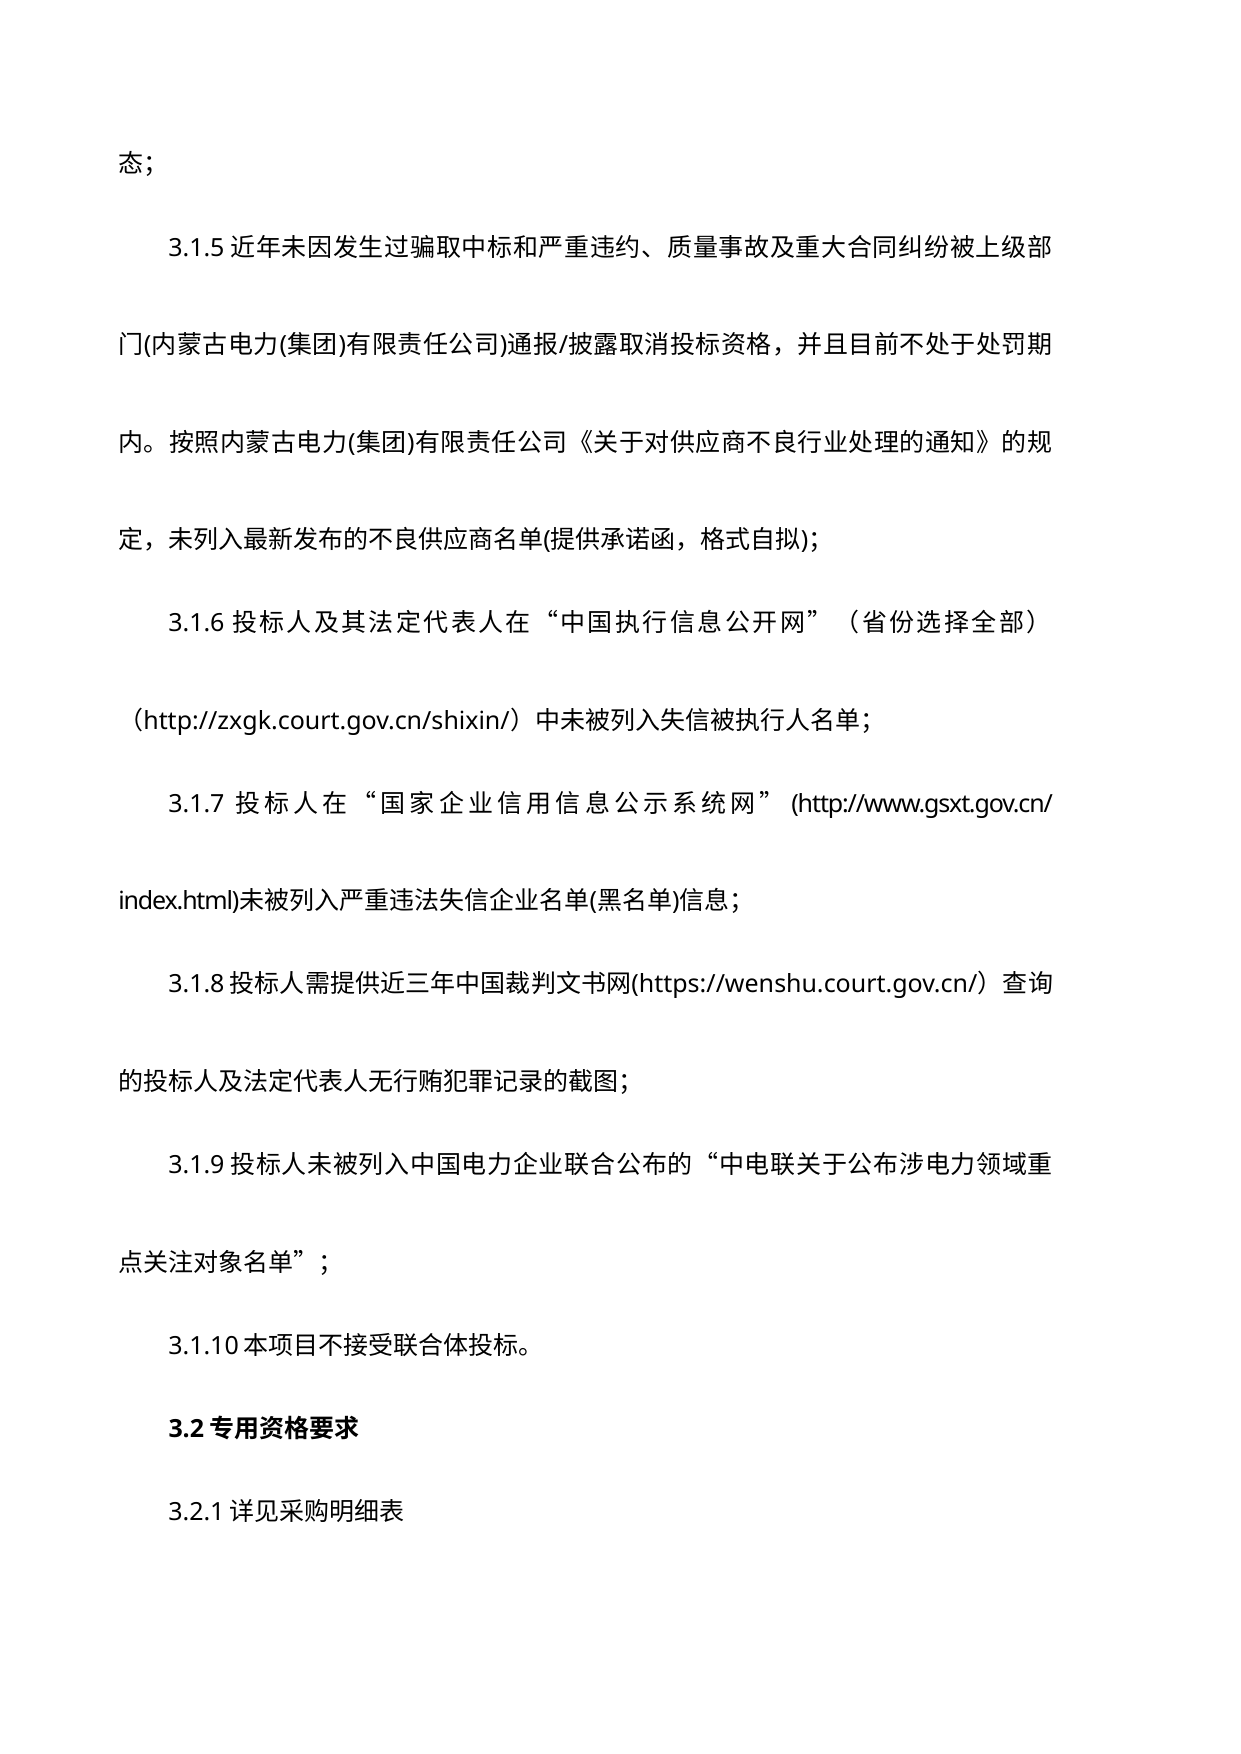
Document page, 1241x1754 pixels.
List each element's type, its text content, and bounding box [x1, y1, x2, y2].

text 3.1.8投标人需提供近三年中国裁判文书网(https://wenshu.court.gov.cn/）查询的投标人及法定代表人无行贿犯罪记录的截图； [118, 949, 1053, 1112]
text 3.1.9投标人未被列入中国电力企业联合公布的“中电联关于公布涉电力领域重点关注对象名单”； [118, 1130, 1053, 1293]
text 3.1.7投标人在“国家企业信用信息公示系统网”(http://www.gsxt.gov.cn/index.html)未被列入严重违法失信企业名单(黑名单)信息； [118, 769, 1053, 931]
text 3.1.10本项目不接受联合体投标。 [118, 1311, 1053, 1376]
text 3.2.1详见采购明细表 [118, 1477, 1053, 1542]
text 3.1.6投标人及其法定代表人在“中国执行信息公开网”（省份选择全部）（http://zxgk.court.gov.cn/shixin/）中未被列入失信被执行人名单； [118, 588, 1053, 751]
text 3.2专用资格要求 [118, 1394, 1053, 1459]
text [118, 129, 1053, 194]
text 3.1.5近年未因发生过骗取中标和严重违约、质量事故及重大合同纠纷被上级部门(内蒙古电力(集团)有限责任公司)通报/披露取消投标资格，并且目前不处于处罚期内。按照内蒙古电力(集团)有限责任公司《关于对供应商不良行业处理的通知》的规定，未列入最新发布的不良供应商名单(提供承诺函，格式自拟)； [118, 213, 1053, 570]
